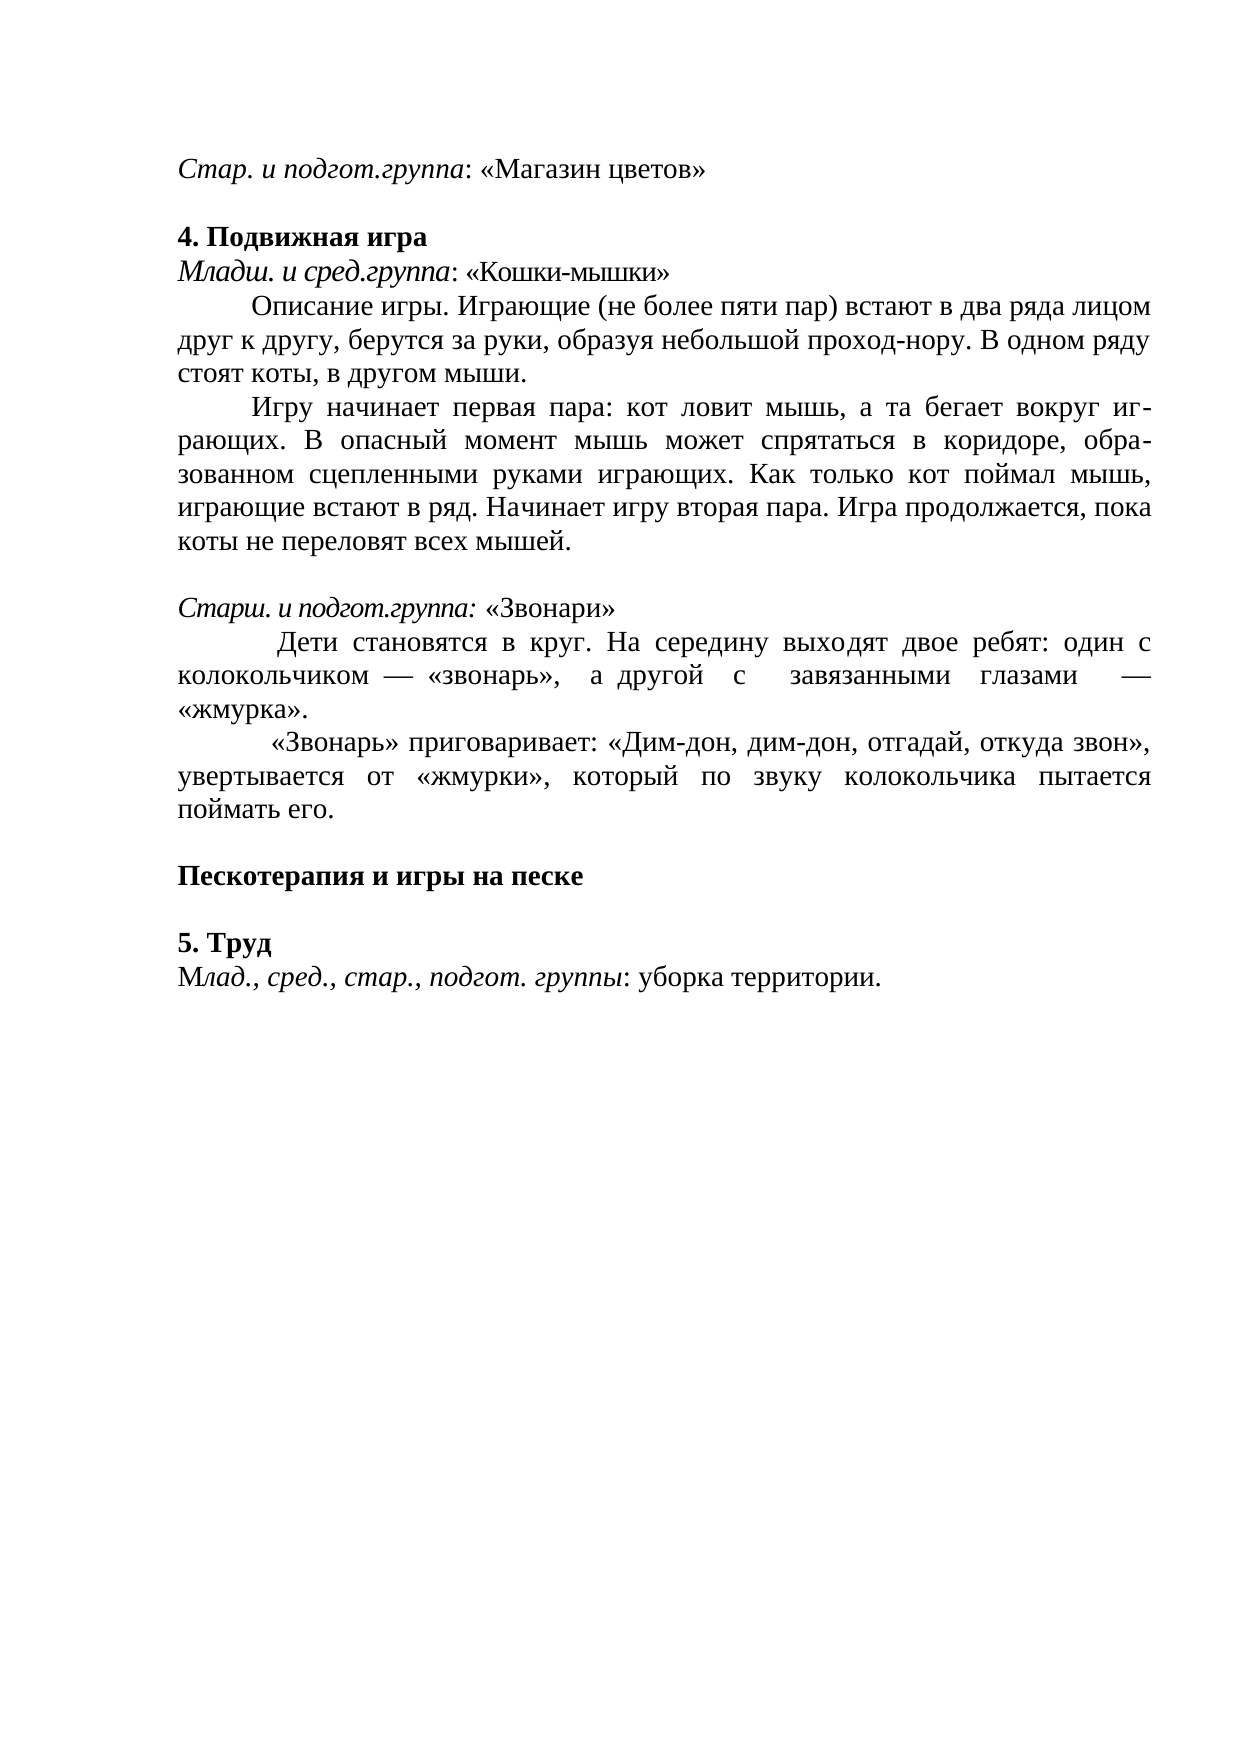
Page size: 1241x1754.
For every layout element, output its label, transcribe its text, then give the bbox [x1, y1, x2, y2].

text Дети становятся в круг. На середину выходят двое ребят: один с колокольчиком — «звонарь», а другой с завязанными глазами — «жмурка». [177, 624, 1152, 724]
text Стар. и подгот.группа: «Магазин цветов» [177, 152, 1152, 185]
text «Звонарь» приговаривает: «Дим-дон, дим-дон, отгадай, откуда звон», увертывается от «жмурки», который по звуку колокольчика пытается поймать его. [177, 724, 1152, 825]
text 4. Подвижная игра [177, 219, 1152, 252]
text Старш. и подгот.группа: «Звонари» [177, 590, 1152, 624]
text Игру начинает первая пара: кот ловит мышь, а та бегает вокруг играющих. В опасный момент мышь может спрятаться в коридоре, образованном сцепленными руками играющих. Как только кот поймал мышь, играющие встают в ряд. Начинает игру вторая пара. Игра продолжается, пока коты не переловят всех мышей. [177, 389, 1152, 557]
text Млад., сред., стар., подгот. группы: уборка территории. [177, 959, 1152, 993]
text 5. Труд [177, 926, 1152, 959]
text Описание игры. Играющие (не более пяти пар) встают в два ряда лицом друг к другу, берутся за руки, образуя небольшой проход-нору. В одном ряду стоят коты, в другом мыши. [177, 288, 1152, 389]
text Пескотерапия и игры на песке [177, 858, 1152, 892]
text Младш. и сред.группа: «Кошки-мышки» [177, 252, 1152, 288]
